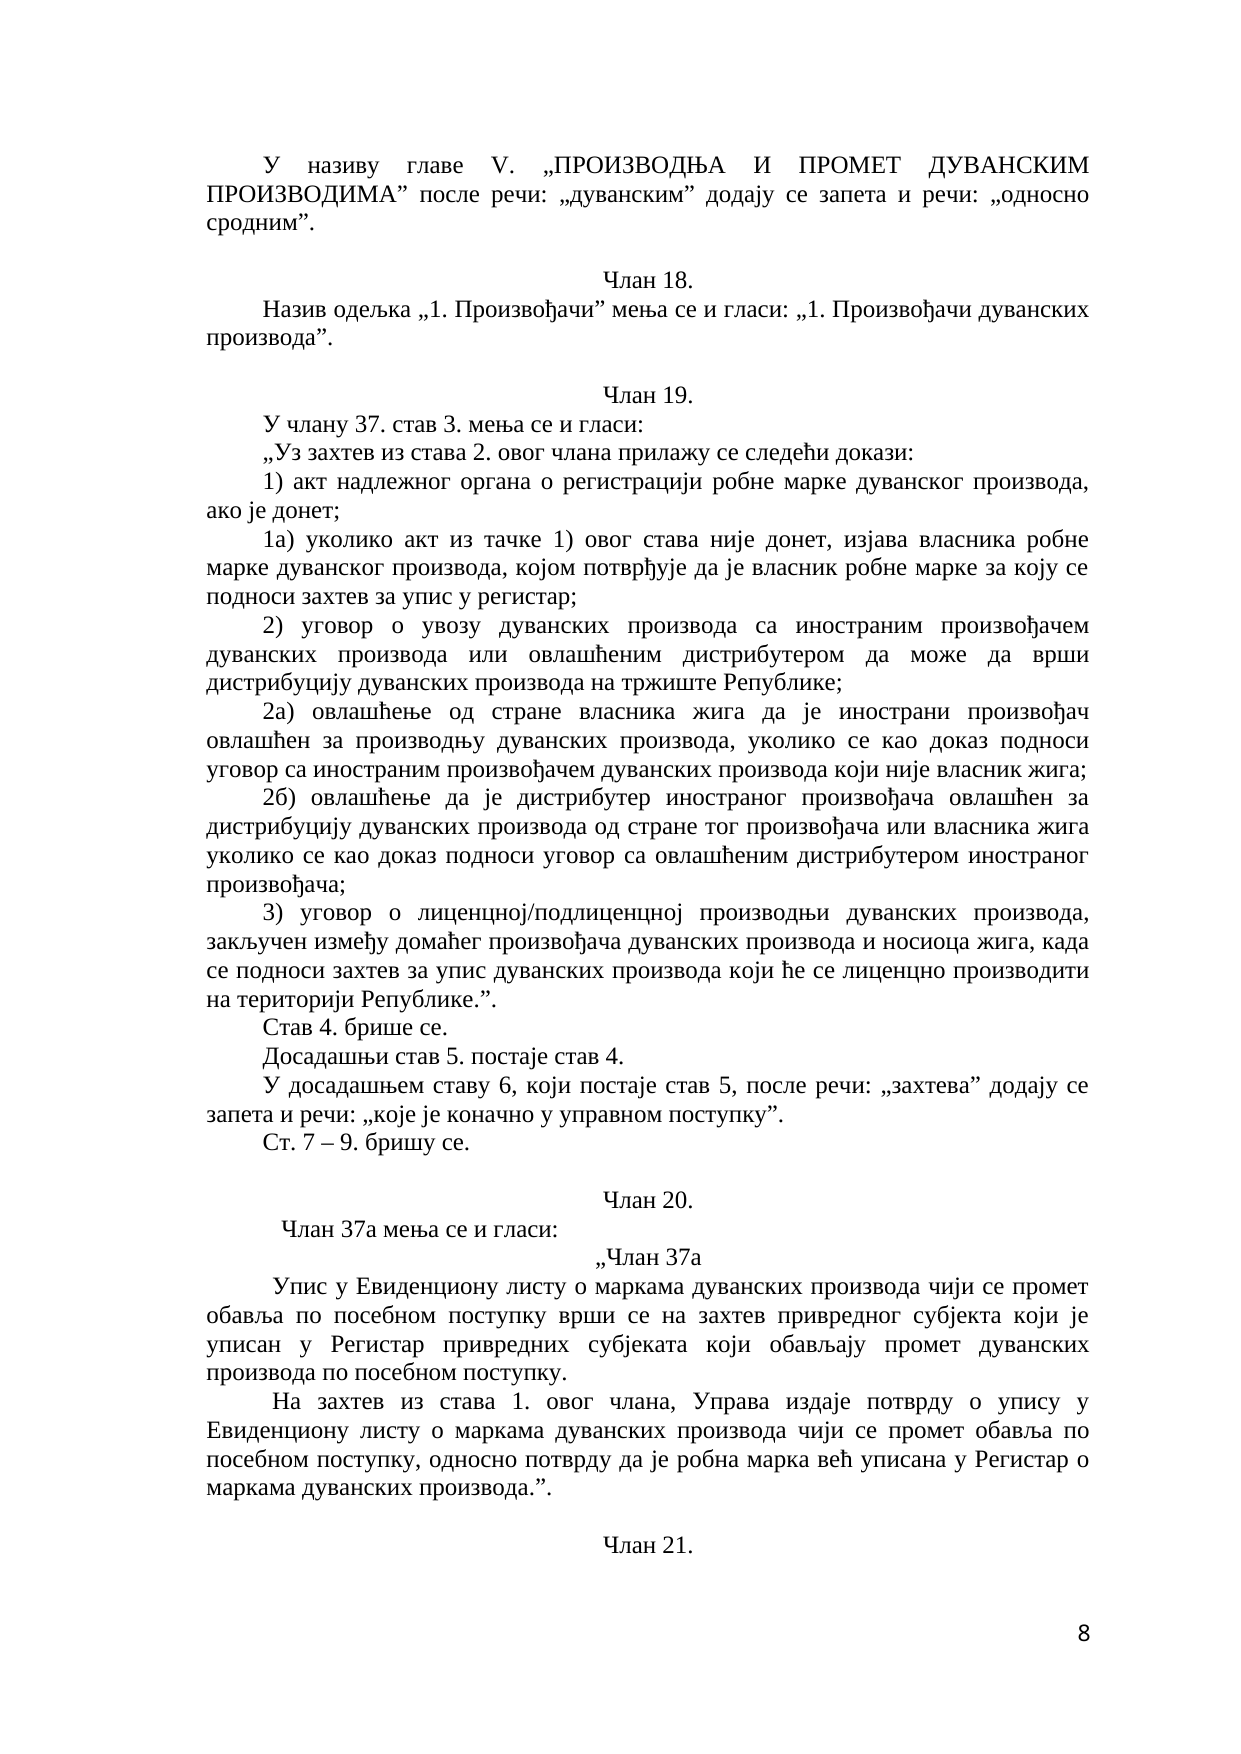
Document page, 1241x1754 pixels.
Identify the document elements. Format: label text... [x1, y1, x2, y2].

text На захтев из става 1. овог члана, Управа издаје потврду о упису у Евиденциону листу о маркама дуванских производа чији се промет обавља по посебном поступку, односно потврду да је робна марка већ уписана у Регистар о маркама дуванских производа.”. [206, 1386, 1090, 1501]
text 2) уговор о увозу дуванских производа са иностраним произвођачем дуванских производа или овлашћеним дистрибутером да може да врши дистрибуцију дуванских производа на тржиште Републике; [206, 610, 1090, 696]
text Упис у Евиденциону листу о маркама дуванских производа чији се промет обавља по посебном поступку врши се на захтев привредног субјекта који је уписан у Регистар привредних субјеката који обављају промет дуванских производа по посебном поступку. [206, 1271, 1090, 1386]
text Досадашњи став 5. постаје став 4. [206, 1041, 1090, 1070]
text Ст. 7 – 9. бришу се. [206, 1127, 1090, 1156]
text „Члан 37а [206, 1242, 1090, 1271]
text Став 4. брише се. [206, 1012, 1090, 1041]
text „Уз захтев из става 2. овог члана прилажу се следећи докази: [206, 437, 1090, 466]
text У члану 37. став 3. мења се и гласи: [206, 409, 1090, 437]
text Члан 18. [206, 265, 1090, 294]
text 3) уговор о лиценцној/подлиценцној производњи дуванских производа, закључен између домаћег произвођача дуванских производа и носиоца жига, када се подноси захтев за упис дуванских производа који ће се лиценцно производити на територији Републике.”. [206, 897, 1090, 1012]
text Члан 37а мења се и гласи: [206, 1214, 1090, 1242]
text Члан 20. [206, 1185, 1090, 1214]
text Члан 21. [206, 1530, 1090, 1559]
text У називу главе V. „ПРОИЗВОДЊА И ПРОМЕТ ДУВАНСКИМ ПРОИЗВОДИМА” после речи: „дуванским” додају се запета и речи: „односно сродним”. [206, 150, 1090, 236]
text 2а) овлашћење од стране власника жига да је инострани произвођач овлашћен за производњу дуванских производа, уколико се као доказ подноси уговор са иностраним произвођачем дуванских производа који није власник жига; [206, 696, 1090, 782]
text 2б) овлашћење да је дистрибутер иностраног произвођача овлашћен за дистрибуцију дуванских производа од стране тог произвођача или власника жига уколико се као доказ подноси уговор са овлашћеним дистрибутером иностраног произвођача; [206, 782, 1090, 897]
text 1а) уколико акт из тачке 1) овог става није донет, изјава власника робне марке дуванског производа, којом потврђује да је власник робне марке за коју се подноси захтев за упис у регистар; [206, 524, 1090, 610]
text У досадашњем ставу 6, који постаје став 5, после речи: „захтева” додају се запета и речи: „које је коначно у управном поступку”. [206, 1070, 1090, 1127]
text Члан 19. [206, 380, 1090, 409]
text Назив одељка „1. Произвођачи” мења се и гласи: „1. Произвођачи дуванских производа”. [206, 294, 1090, 351]
text 1) акт надлежног органа о регистрацији робне марке дуванског производа, ако је донет; [206, 466, 1090, 524]
